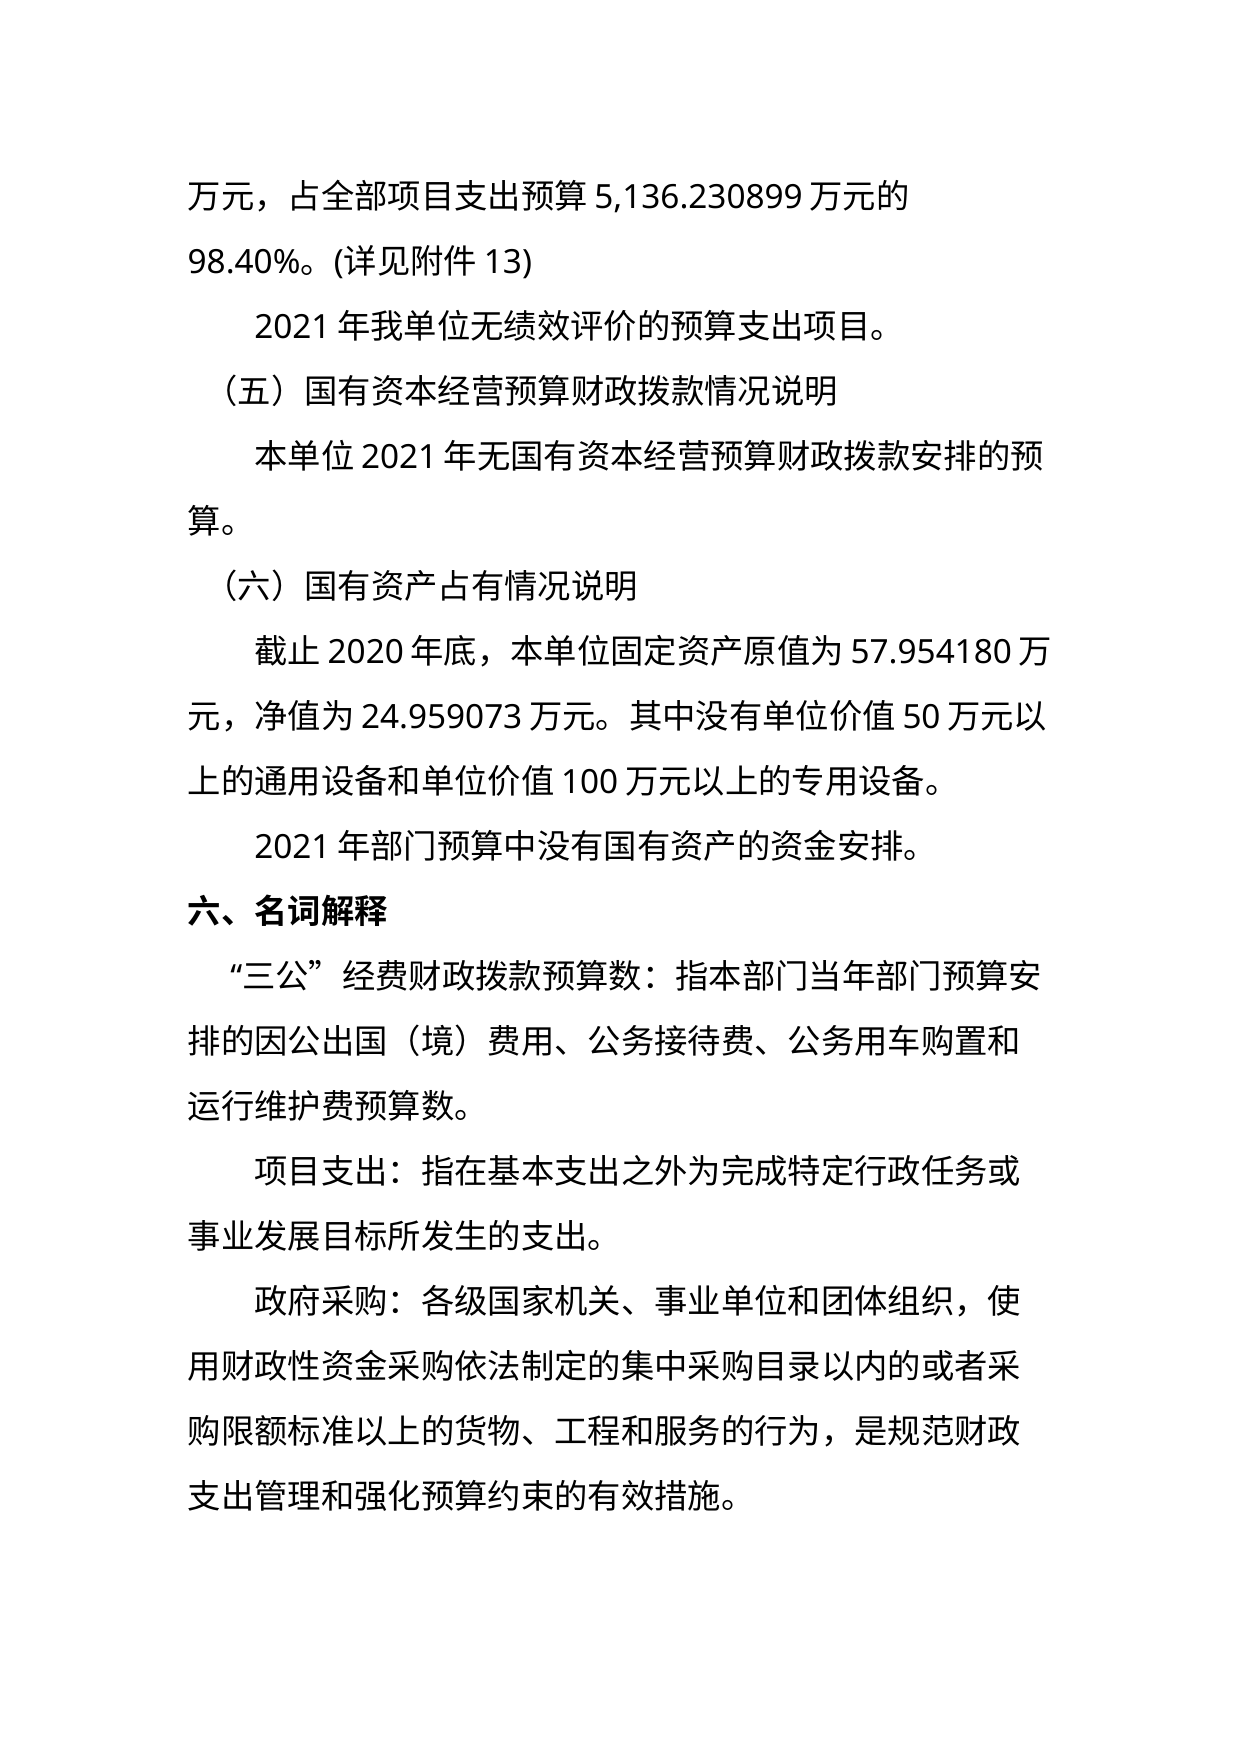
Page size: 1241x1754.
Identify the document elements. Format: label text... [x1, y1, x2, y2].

text “三公”经费财政拨款预算数：指本部门当年部门预算安排的因公出国（境）费用、公务接待费、公务用车购置和运行维护费预算数。 [187, 942, 1053, 1137]
text 项目支出：指在基本支出之外为完成特定行政任务或事业发展目标所发生的支出。 [187, 1137, 1053, 1267]
text （五）国有资本经营预算财政拨款情况说明 [187, 357, 1053, 422]
text （六）国有资产占有情况说明 [187, 552, 1053, 617]
text 六、名词解释 [187, 877, 1053, 942]
text 本单位2021年无国有资本经营预算财政拨款安排的预算。 [187, 422, 1053, 552]
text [187, 162, 1053, 292]
text 政府采购：各级国家机关、事业单位和团体组织，使用财政性资金采购依法制定的集中采购目录以内的或者采购限额标准以上的货物、工程和服务的行为，是规范财政支出管理和强化预算约束的有效措施。 [187, 1267, 1053, 1527]
text 截止2020年底，本单位固定资产原值为57.954180万元，净值为24.959073万元。其中没有单位价值50万元以上的通用设备和单位价值100万元以上的专用设备。 [187, 617, 1053, 812]
text 2021年部门预算中没有国有资产的资金安排。 [187, 812, 1053, 877]
text 2021年我单位无绩效评价的预算支出项目。 [187, 292, 1053, 357]
